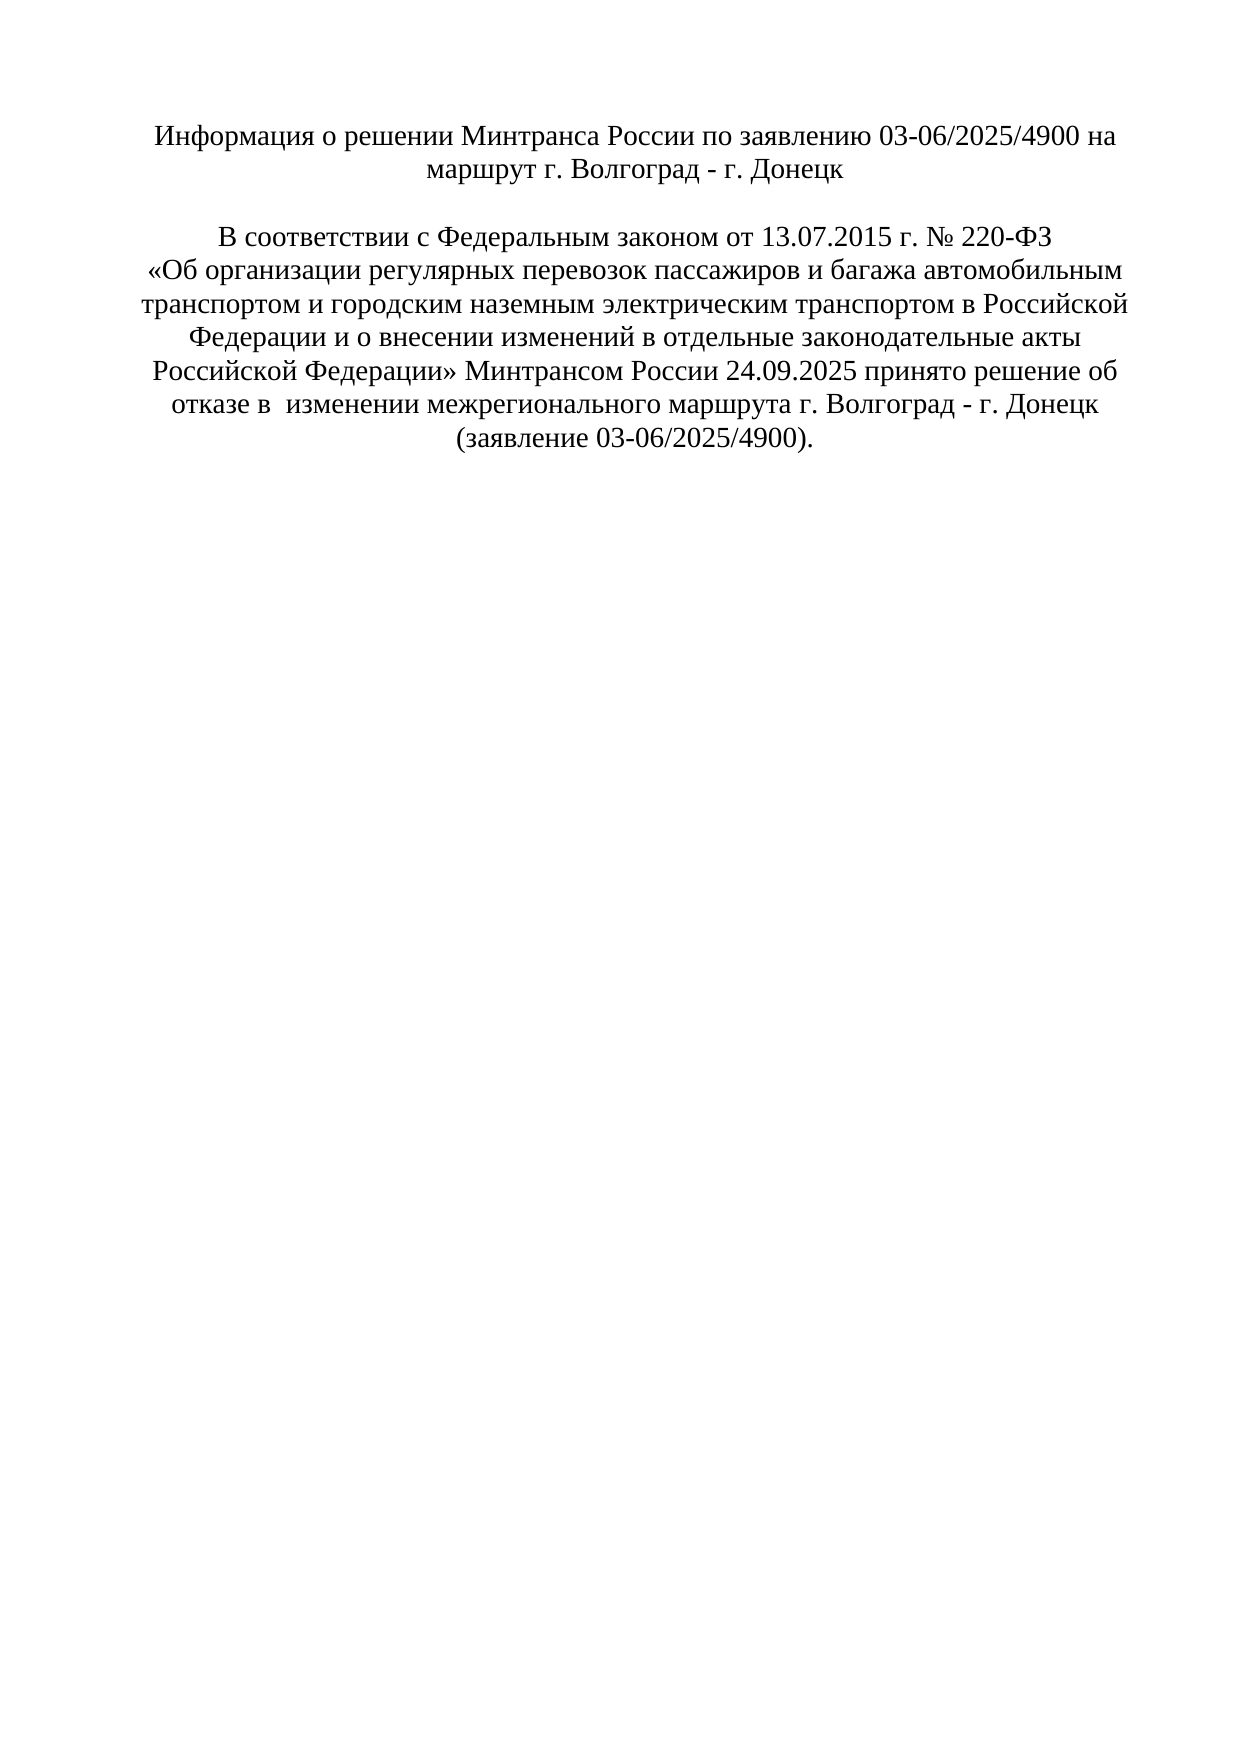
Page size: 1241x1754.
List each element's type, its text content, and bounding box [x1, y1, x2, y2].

text Информация о решении Минтранса России по заявлению 03-06/2025/4900 на маршрут г. Волгоград - г. Донецк [118, 118, 1152, 185]
text В соответствии с Федеральным законом от 13.07.2015 г. № 220-ФЗ «Об организации регулярных перевозок пассажиров и багажа автомобильным транспортом и городским наземным электрическим транспортом в Российской Федерации и о внесении изменений в отдельные законодательные акты Российской Федерации» Минтрансом России 24.09.2025 принято решение об отказе в изменении межрегионального маршрута г. Волгоград - г. Донецк (заявление 03-06/2025/4900). [118, 219, 1152, 453]
